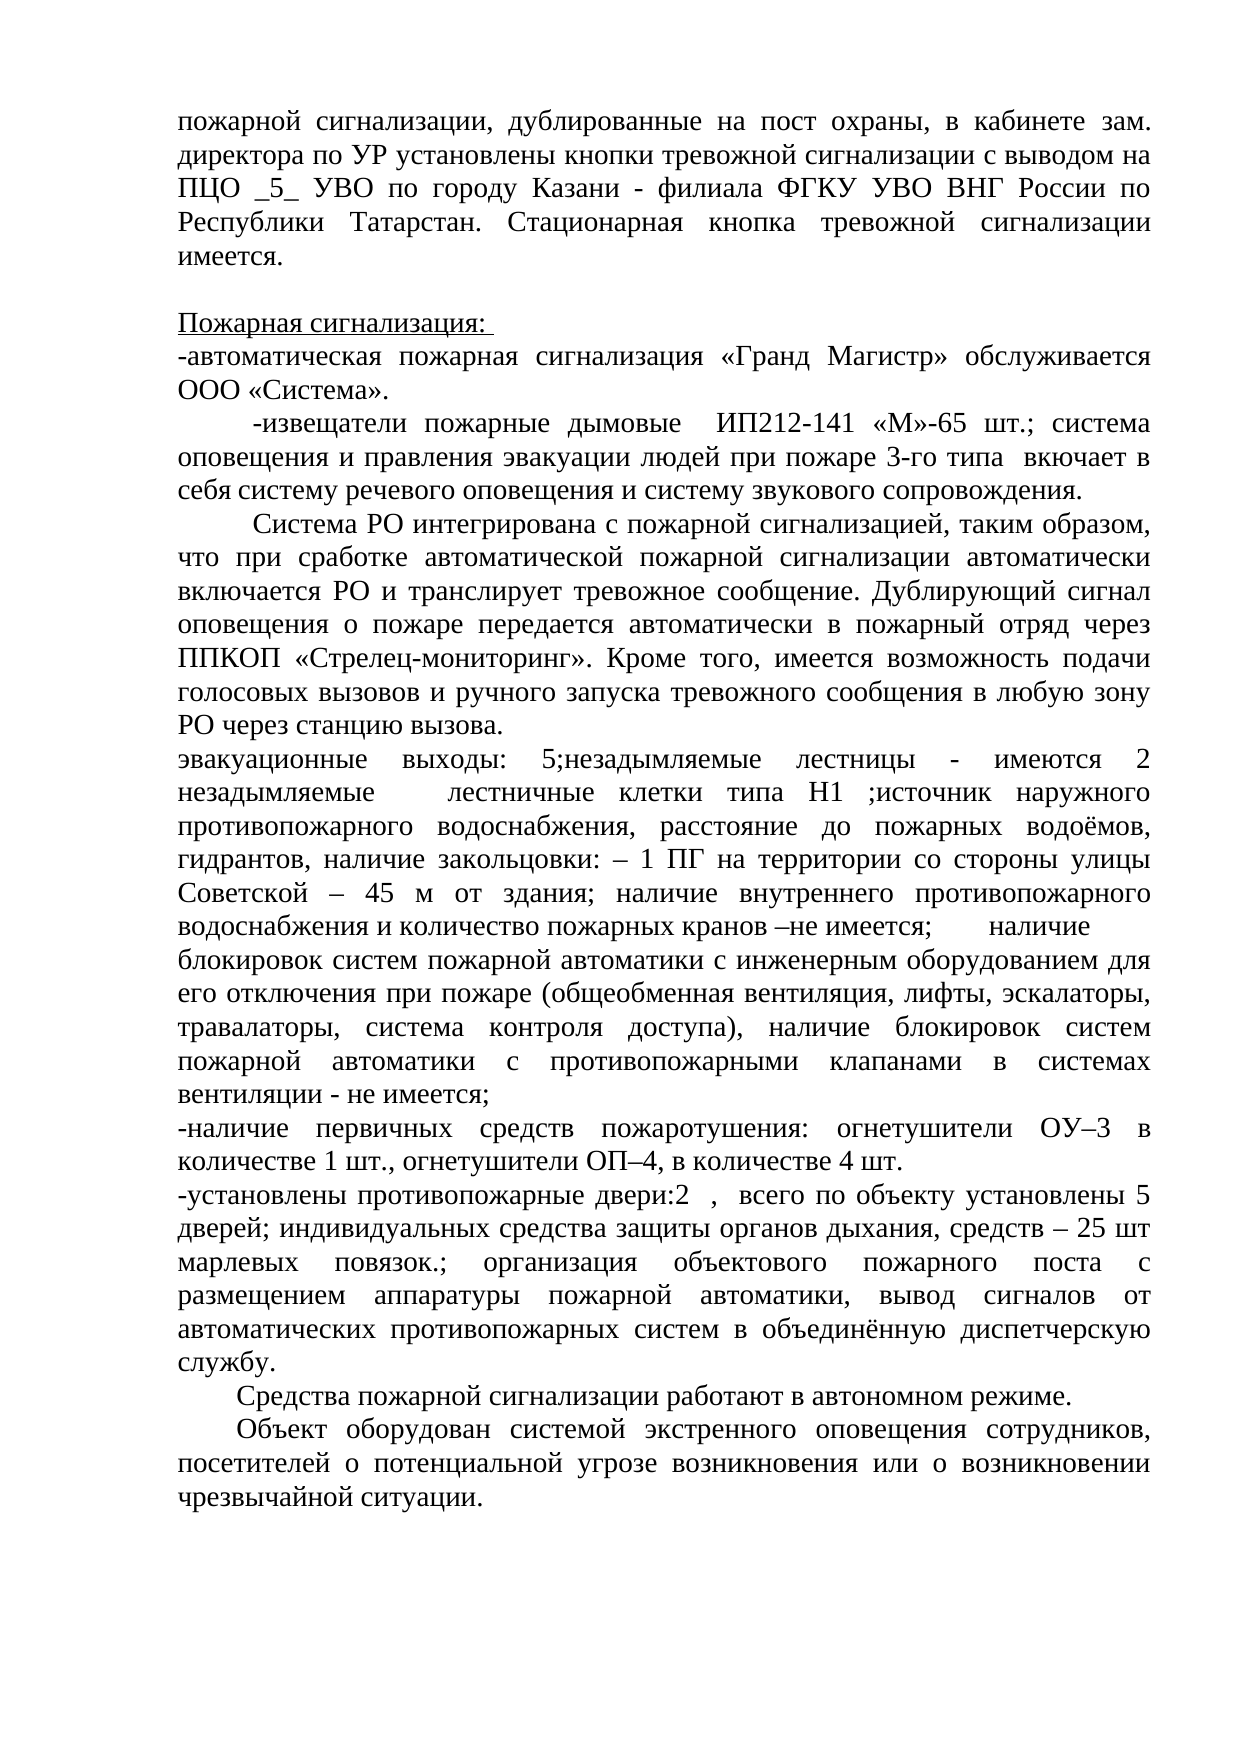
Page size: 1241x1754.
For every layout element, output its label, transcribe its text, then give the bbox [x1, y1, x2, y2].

text Система РО интегрирована с пожарной сигнализацией, таким образом, что при сработке автоматической пожарной сигнализации автоматически включается РО и транслирует тревожное сообщение. Дублирующий сигнал оповещения о пожаре передается автоматически в пожарный отряд через ППКОП «Стрелец-мониторинг». Кроме того, имеется возможность подачи голосовых вызовов и ручного запуска тревожного сообщения в любую зону РО через станцию вызова. [177, 506, 1152, 741]
text -наличие первичных средств пожаротушения: огнетушители ОУ–3 в количестве 1 шт., огнетушители ОП–4, в количестве 4 шт. [177, 1110, 1152, 1177]
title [177, 103, 1152, 271]
title Средства пожарной сигнализации работают в автономном режиме. [177, 1378, 1152, 1412]
text -установлены противопожарные двери:2 , всего по объекту установлены 5 дверей; индивидуальных средства защиты органов дыхания, средств – 25 шт марлевых повязок.; организация объектового пожарного поста с размещением аппаратуры пожарной автоматики, вывод сигналов от автоматических противопожарных систем в объединённую диспетчерскую службу. [177, 1177, 1152, 1378]
title Объект оборудован системой экстренного оповещения сотрудников, посетителей о потенциальной угрозе возникновения или о возникновении чрезвычайной ситуации. [177, 1412, 1152, 1512]
text Пожарная сигнализация: [177, 305, 1152, 338]
text эвакуационные выходы: 5;незадымляемые лестницы - имеются 2 незадымляемые лестничные клетки типа Н1 ;источник наружного противопожарного водоснабжения, расстояние до пожарных водоёмов, гидрантов, наличие закольцовки: – 1 ПГ на территории со стороны улицы Советской – 45 м от здания; наличие внутреннего противопожарного водоснабжения и количество пожарных кранов –не имеется; наличие блокировок систем пожарной автоматики с инженерным оборудованием для его отключения при пожаре (общеобменная вентиляция, лифты, эскалаторы, травалаторы, система контроля доступа), наличие блокировок систем пожарной автоматики с противопожарными клапанами в системах вентиляции - не имеется; [177, 741, 1152, 1110]
text -извещатели пожарные дымовые ИП212-141 «М»-65 шт.; система оповещения и правления эвакуации людей при пожаре 3-го типа вкючает в себя систему речевого оповещения и систему звукового сопровождения. [177, 405, 1152, 506]
text -автоматическая пожарная сигнализация «Гранд Магистр» обслуживается ООО «Система». [177, 338, 1152, 405]
